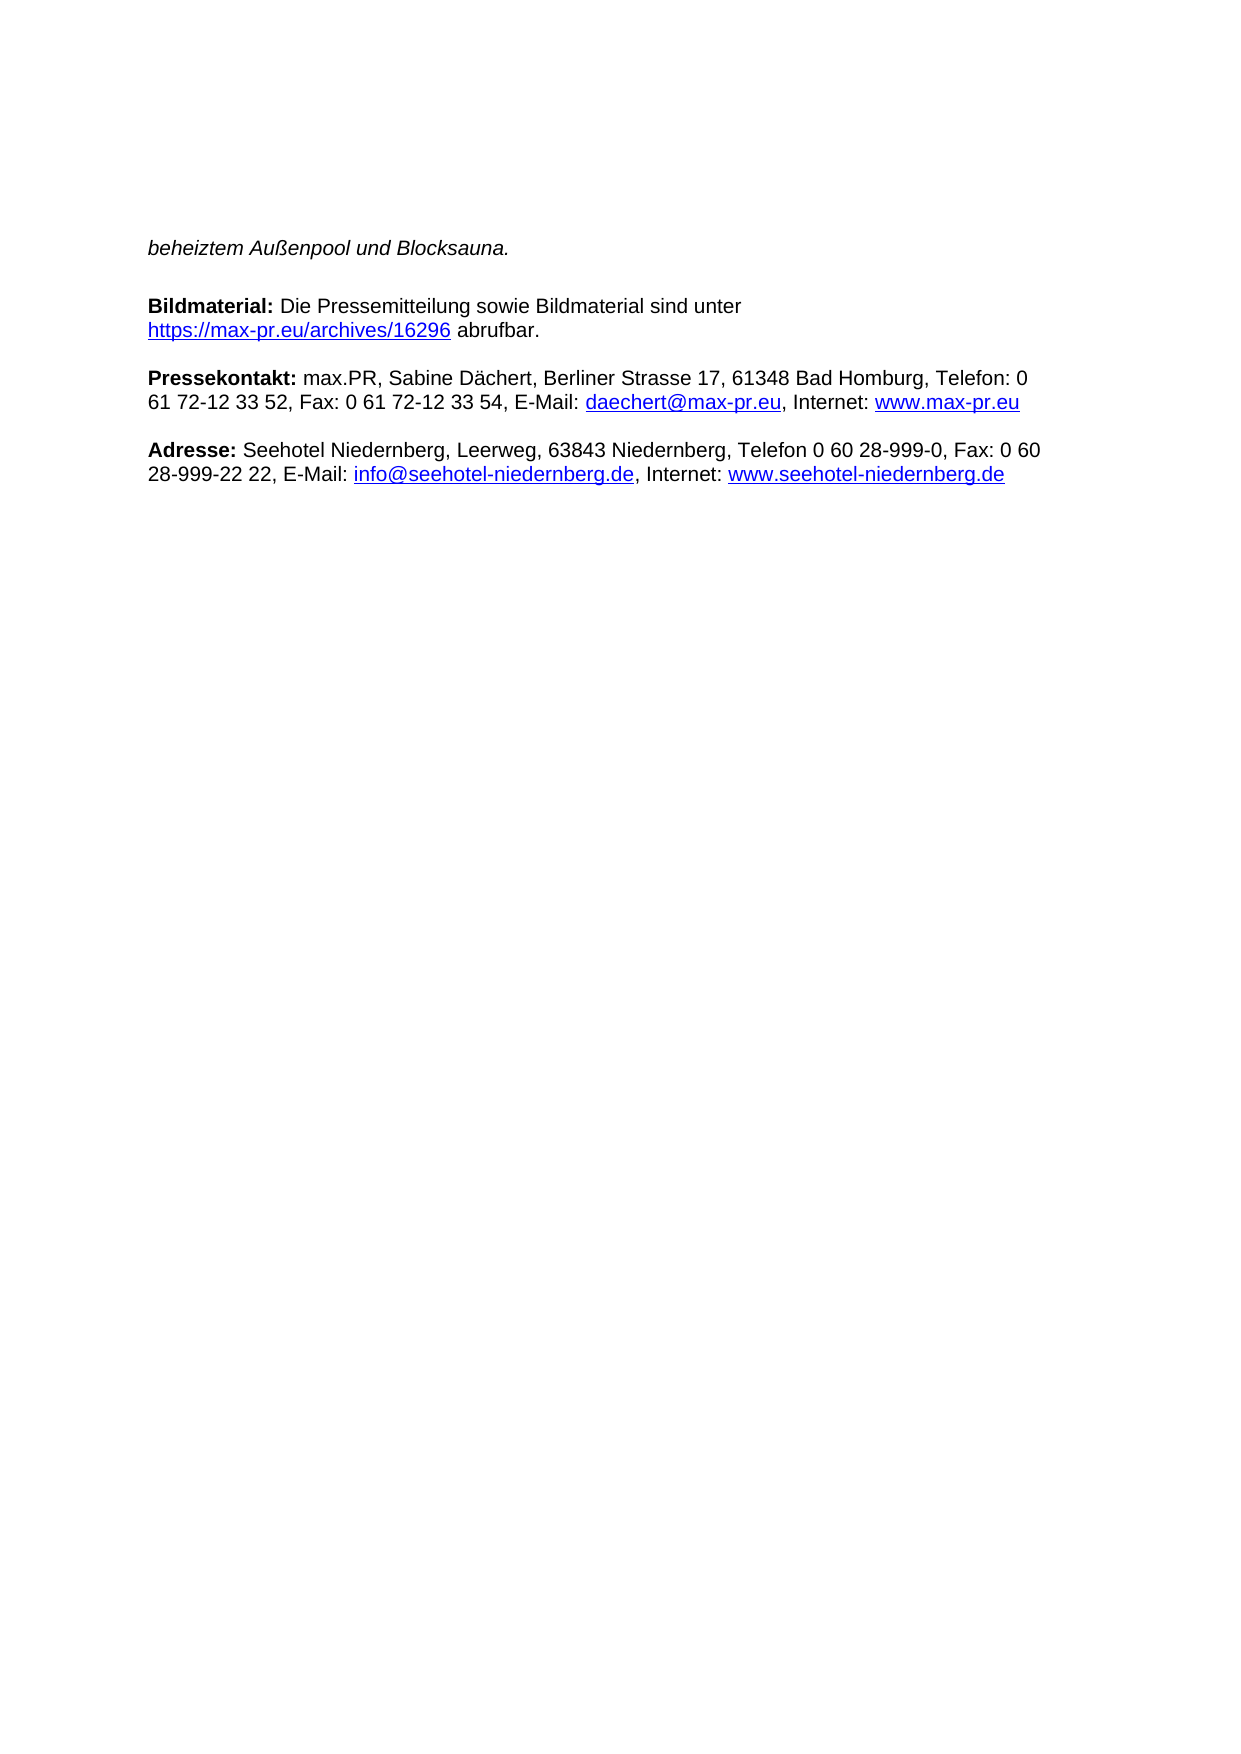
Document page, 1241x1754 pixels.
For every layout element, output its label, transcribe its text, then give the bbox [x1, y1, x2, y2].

text Adresse: Seehotel Niedernberg, Leerweg, 63843 Niedernberg, Telefon 0 60 28-999-0, Fax: 0 60 28-999-22 22, E-Mail: info@seehotel-niedernberg.de, Internet: www.seehotel-niedernberg.de [148, 438, 1049, 486]
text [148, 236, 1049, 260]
text Bildmaterial: Die Pressemitteilung sowie Bildmaterial sind unter https://max-pr.eu/archives/16296 abrufbar. [148, 294, 1049, 342]
text Pressekontakt: max.PR, Sabine Dächert, Berliner Strasse 17, 61348 Bad Homburg, Telefon: 0 61 72-12 33 52, Fax: 0 61 72-12 33 54, E-Mail: daechert@max-pr.eu, Internet: www.max-pr.eu [148, 366, 1049, 414]
